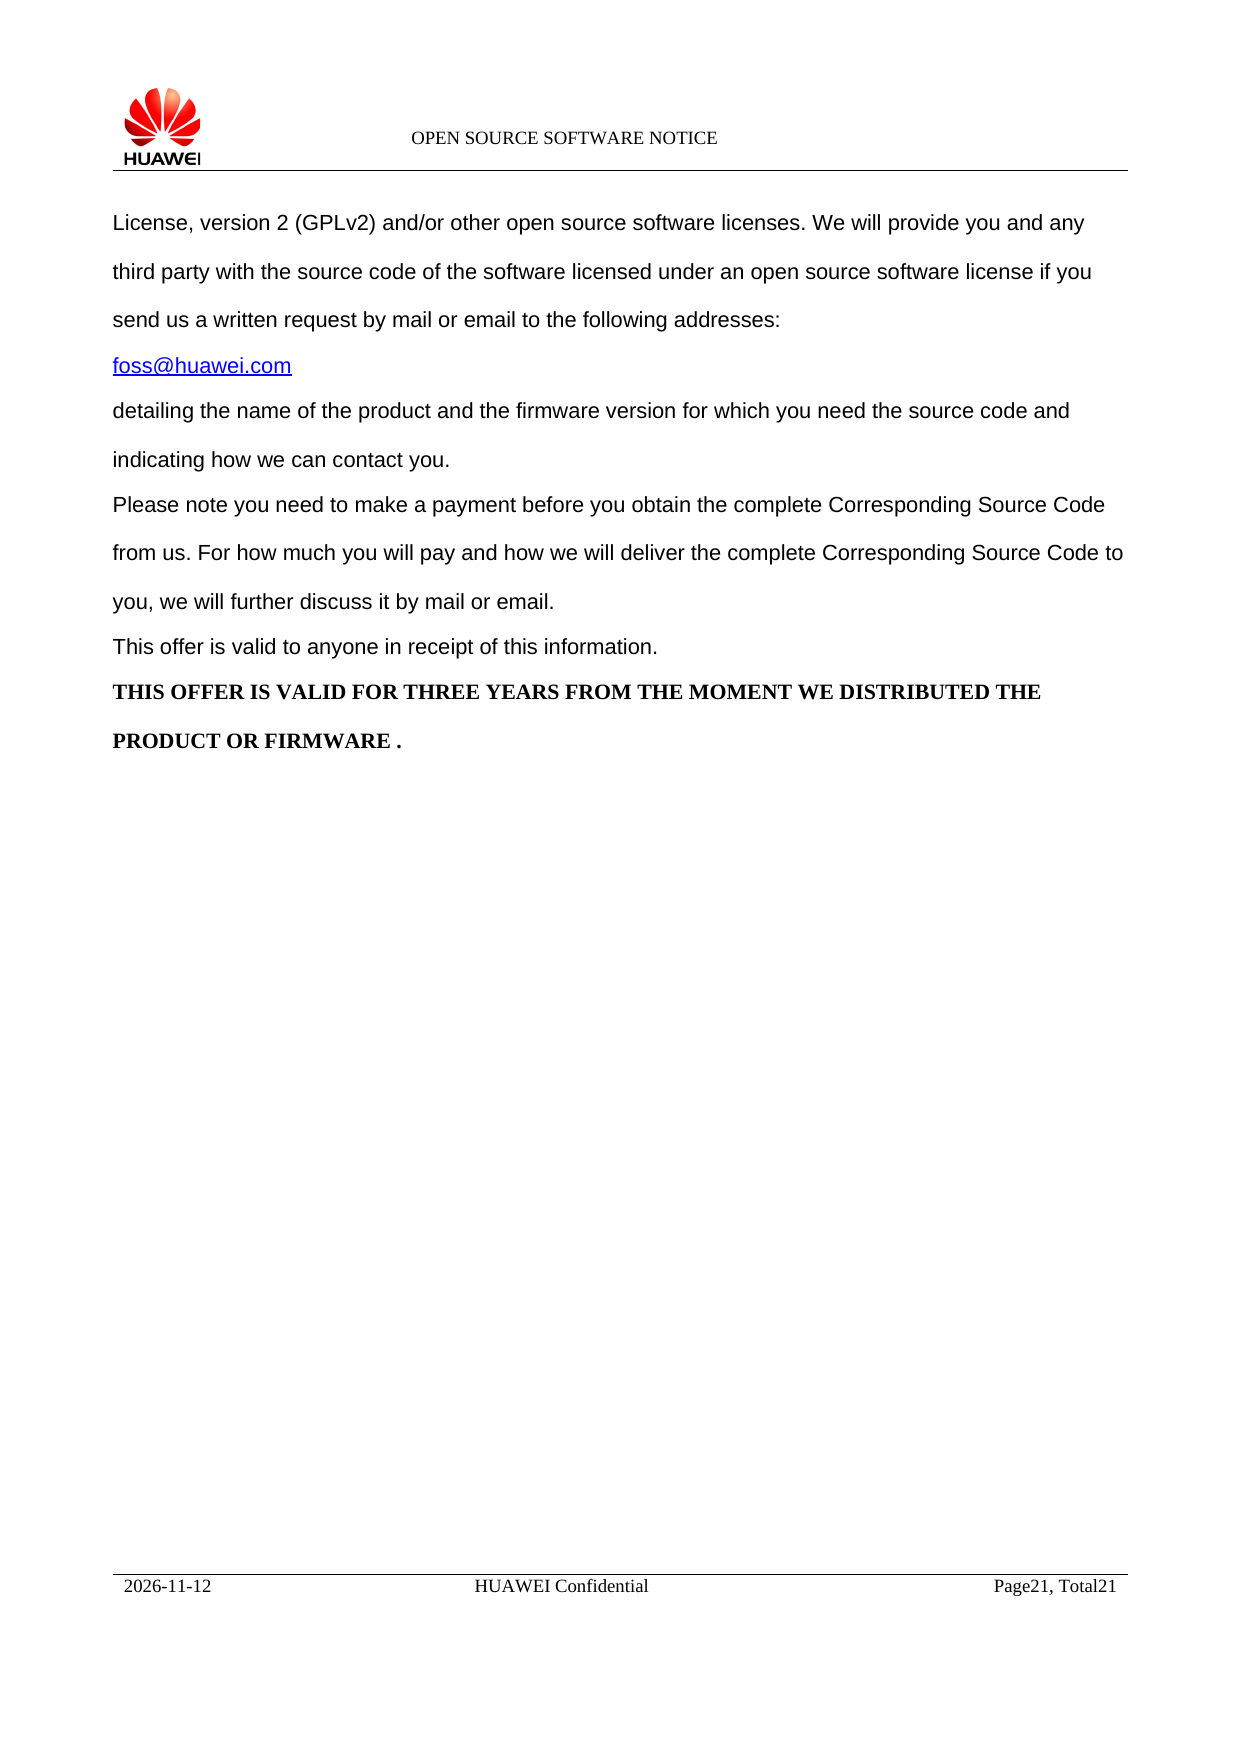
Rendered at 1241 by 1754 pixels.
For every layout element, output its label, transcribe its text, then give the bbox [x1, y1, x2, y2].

text foss@huawei.com [112, 349, 1128, 381]
text This offer is valid for three years from the moment we distributed the product or firmware . [112, 676, 1128, 757]
text This offer is valid to anyone in receipt of this information. [112, 631, 1128, 663]
text Please note you need to make a payment before you obtain the complete Corresponding Source Code from us. For how much you will pay and how we will deliver the complete Corresponding Source Code to you, we will further discuss it by mail or email. [112, 488, 1128, 618]
picture [124, 88, 201, 165]
text detailing the name of the product and the firmware version for which you need the source code and indicating how we can contact you. [112, 394, 1128, 475]
